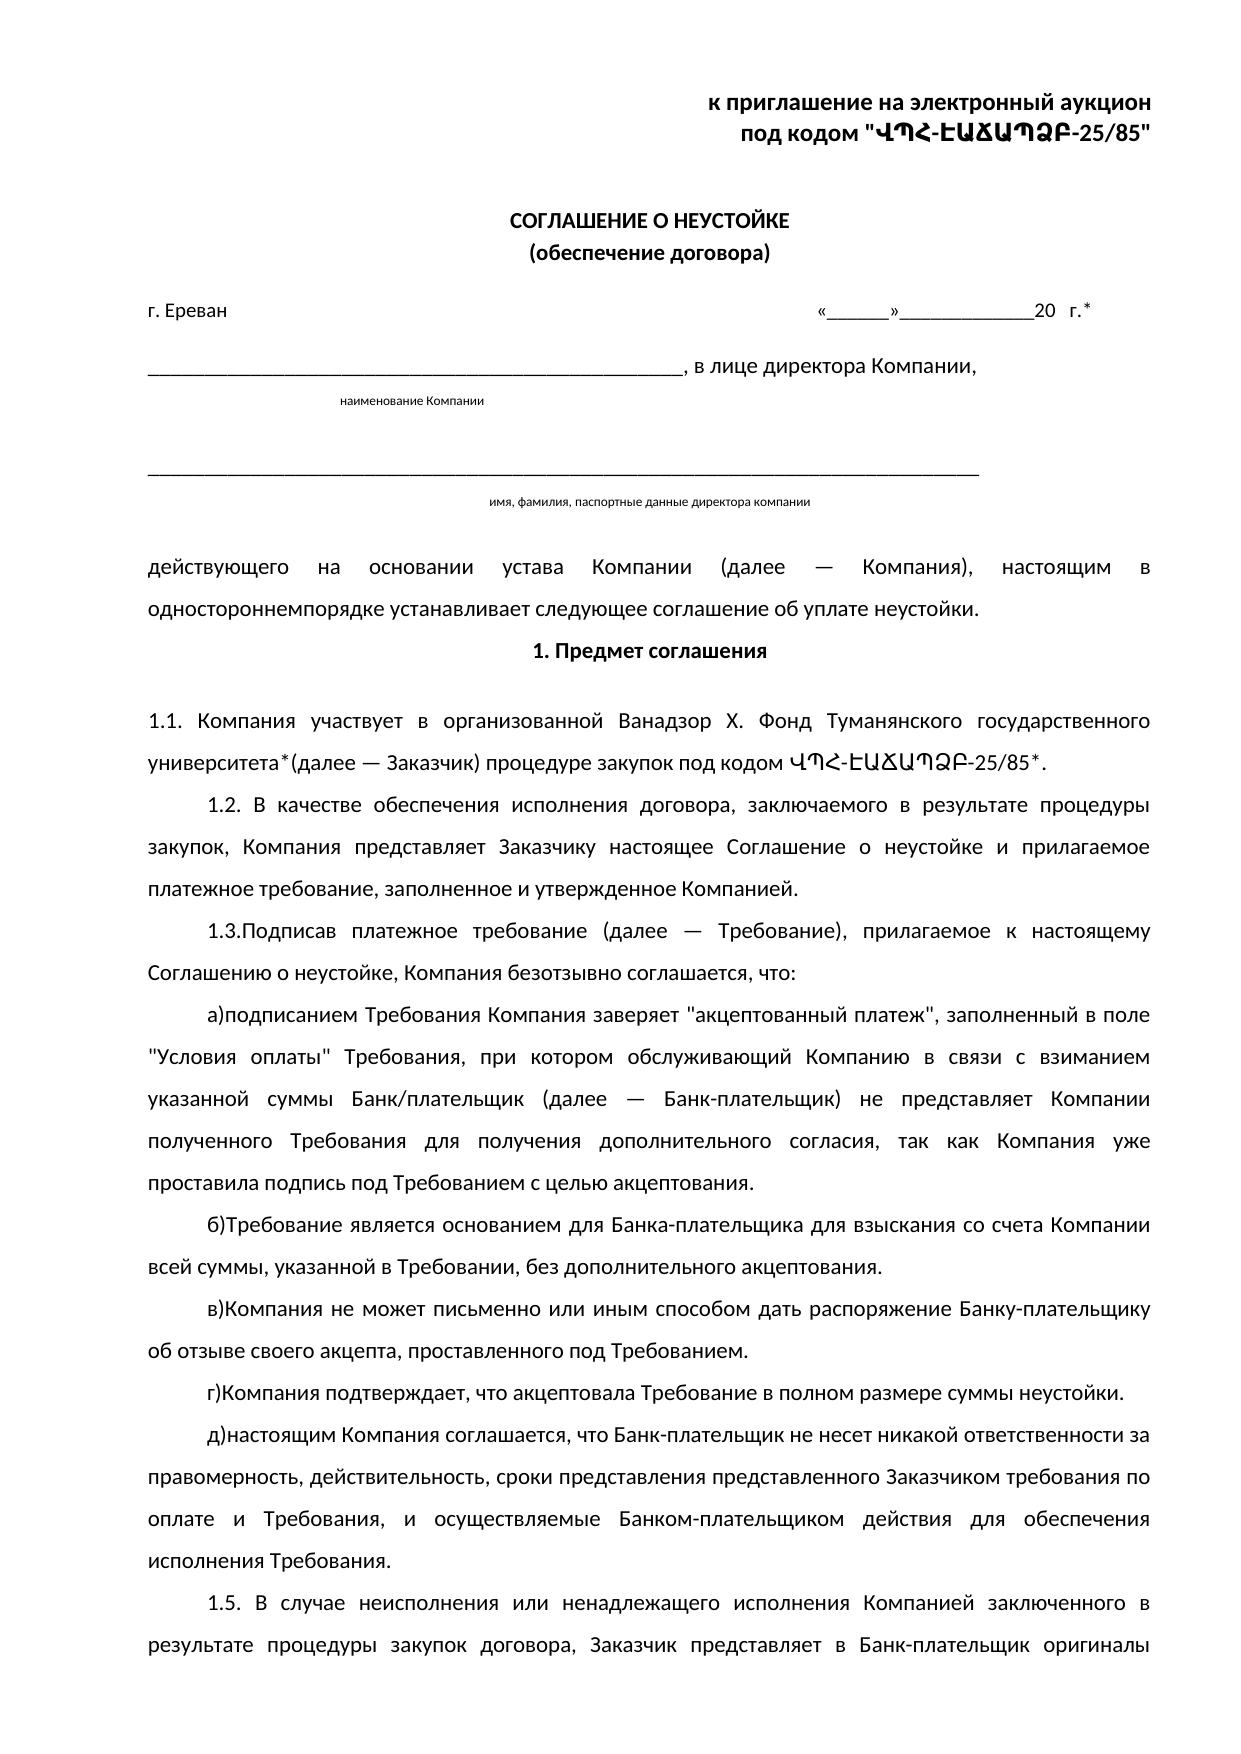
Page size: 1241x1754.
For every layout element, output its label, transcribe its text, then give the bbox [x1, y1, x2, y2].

table_header г. Ереван [136, 297, 635, 351]
text 1.1. Компания участвует в организованной Ванадзор Х. Фонд Туманянского государственного университета*(далее — Заказчик) процедуре закупок под кодом ՎՊՀ-ԷԱՃԱՊՁԲ-25/85*. [148, 706, 1152, 776]
text СОГЛАШЕНИЕ О НЕУСТОЙКЕ [148, 206, 1152, 234]
text действующего на основании устава Компании (далее — Компания), настоящим в одностороннемпорядке устанавливает следующее соглашение об уплате неустойки. [148, 552, 1152, 622]
text _________________________________________________________________________ [148, 452, 1152, 480]
text _______________________________________________, в лице директора Компании, [148, 351, 1152, 379]
text г)Компания подтверждает, что акцептовала Требование в полном размере суммы неустойки. [148, 1378, 1152, 1406]
text б)Требование является основанием для Банка-плательщика для взыскания со счета Компании всей суммы, указанной в Требовании, без дополнительного акцептования. [148, 1210, 1152, 1280]
text под кодом "ՎՊՀ-ԷԱՃԱՊՁԲ-25/85" [148, 117, 1152, 147]
text 1.3.Подписав платежное требование (далее — Требование), прилагаемое к настоящему Соглашению о неустойке, Компания безотзывно соглашается, что: [148, 916, 1152, 986]
text 1.2. В качестве обеспечения исполнения договора, заключаемого в результате процедуры закупок, Компания представляет Заказчику настоящее Соглашение о неустойке и прилагаемое платежное требование, заполненное и утвержденное Компанией. [148, 790, 1152, 902]
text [148, 1588, 1152, 1658]
text наименование Компании [340, 393, 1152, 421]
text 1. Предмет соглашения [148, 636, 1152, 664]
text а)подписанием Требования Компания заверяет "акцептованный платеж", заполненный в поле "Условия оплаты" Требования, при котором обслуживающий Компанию в связи с взиманием указанной суммы Банк/плательщик (далее — Банк-плательщик) не представляет Компании полученного Требования для получения дополнительного согласия, так как Компания уже проставила подпись под Требованием с целью акцептования. [148, 1000, 1152, 1196]
text имя, фамилия, паспортные данные директора компании [148, 494, 1152, 522]
text (обеспечение договора) [148, 238, 1152, 266]
table_header «______»_____________20 г.* [635, 297, 1104, 351]
text д)настоящим Компания соглашается, что Банк-плательщик не несет никакой ответственности за правомерность, действительность, сроки представления представленного Заказчиком требования по оплате и Требования, и осуществляемые Банком-плательщиком действия для обеспечения исполнения Требования. [148, 1420, 1152, 1574]
text к приглашение на электронный аукцион [177, 86, 1152, 117]
text в)Компания не может письменно или иным способом дать распоряжение Банку-плательщику об отзыве своего акцепта, проставленного под Требованием. [148, 1294, 1152, 1364]
